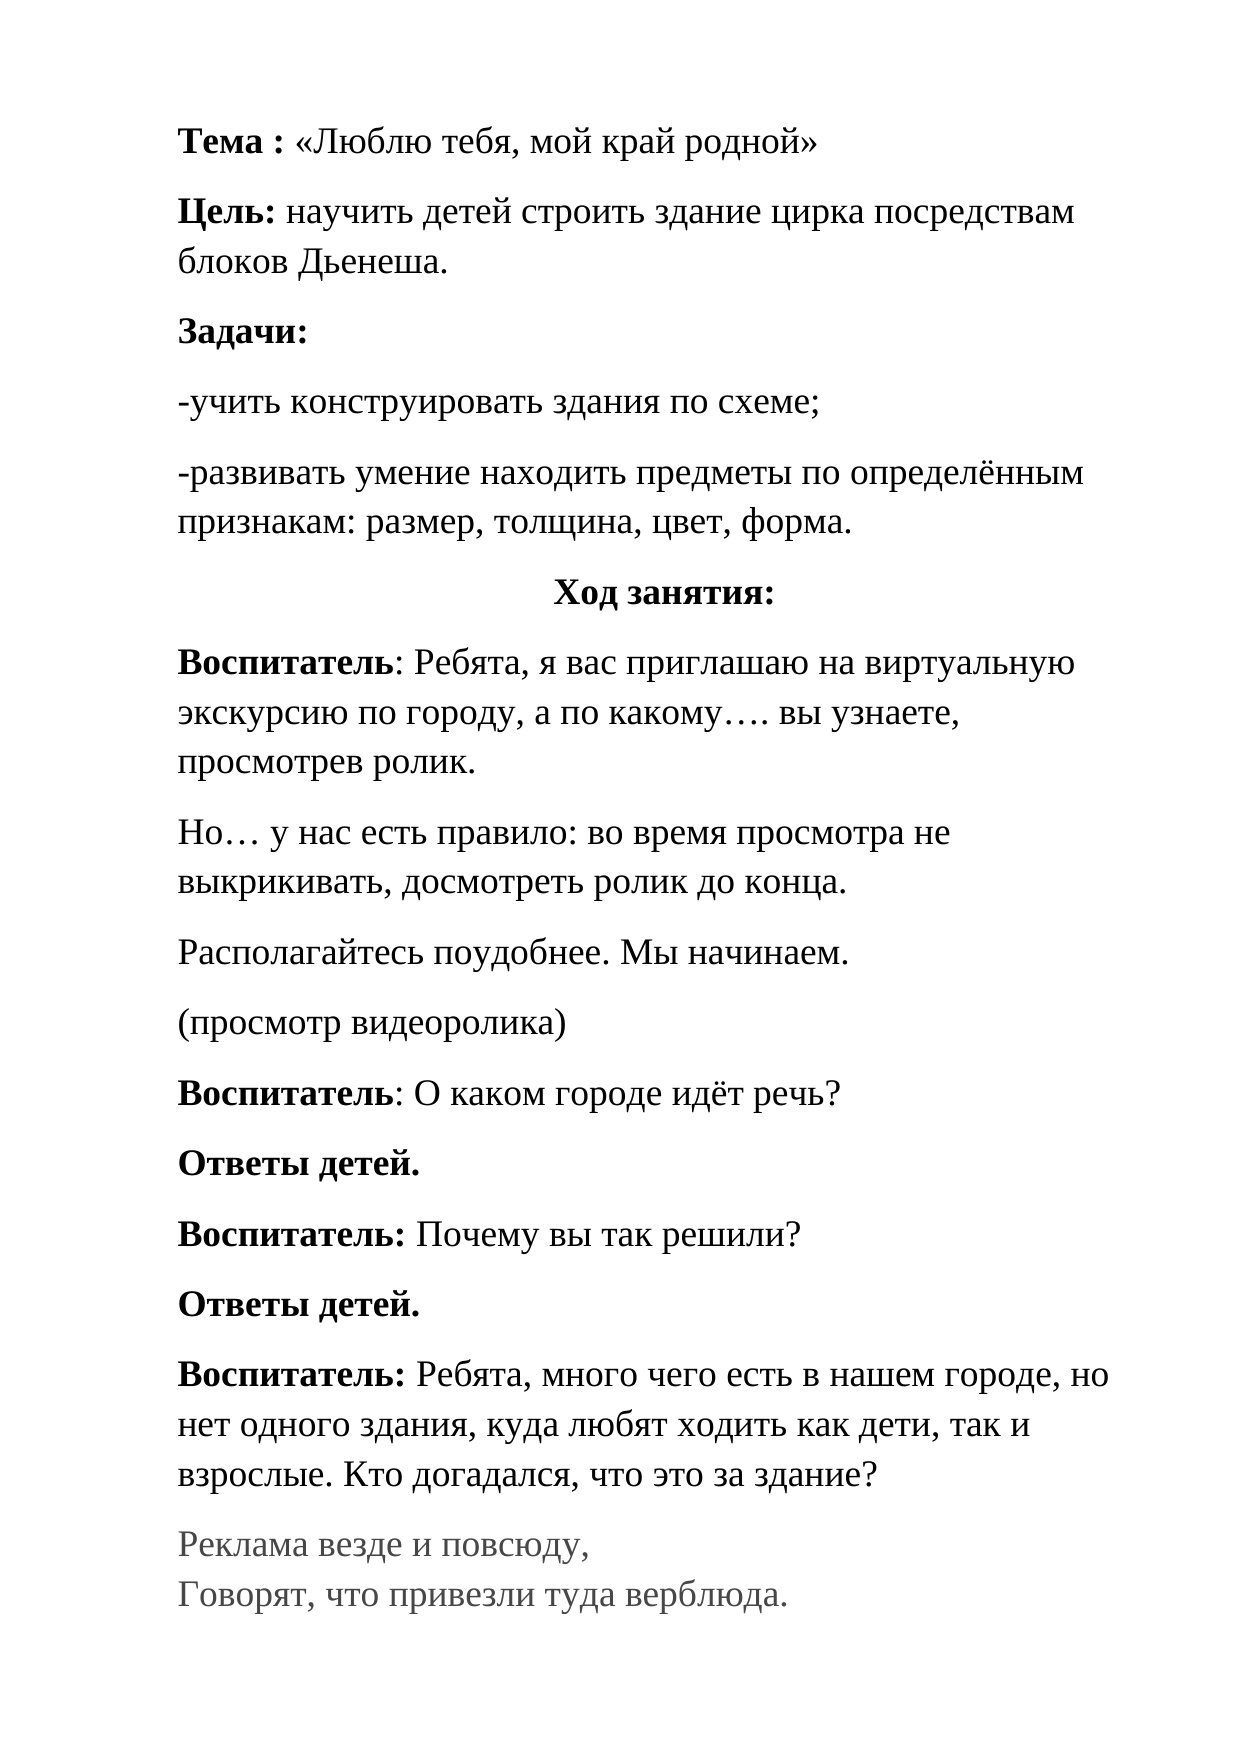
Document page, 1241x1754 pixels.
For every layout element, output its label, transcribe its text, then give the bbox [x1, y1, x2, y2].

text Цель: научить детей строить здание цирка посредствам блоков Дьенеша. [177, 188, 1152, 281]
text Воспитатель: Ребята, я вас приглашаю на виртуальную экскурсию по городу, а по какому…. вы узнаете, просмотрев ролик. [177, 640, 1152, 782]
text Располагайтесь поудобнее. Мы начинаем. [177, 929, 1152, 972]
text Задачи: [177, 308, 1152, 352]
text -учить конструировать здания по схеме; [177, 379, 1152, 422]
text Воспитатель: Почему вы так решили? [177, 1211, 1152, 1254]
text Ответы детей. [177, 1281, 1152, 1324]
text -развивать умение находить предметы по определённым признакам: размер, толщина, цвет, форма. [177, 449, 1152, 542]
text (просмотр видеоролика) [177, 1000, 1152, 1043]
text Воспитатель: Ребята, много чего есть в нашем городе, но нет одного здания, куда любят ходить как дети, так и взрослые. Кто догадался, что это за здание? [177, 1352, 1152, 1494]
text Воспитатель: О каком городе идёт речь? [177, 1070, 1152, 1113]
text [177, 1521, 1152, 1614]
text Тема : «Люблю тебя, мой край родной» [177, 118, 1152, 161]
text Ответы детей. [177, 1141, 1152, 1184]
text Ход занятия: [177, 569, 1152, 612]
text Но… у нас есть правило: во время просмотра не выкрикивать, досмотреть ролик до конца. [177, 809, 1152, 902]
